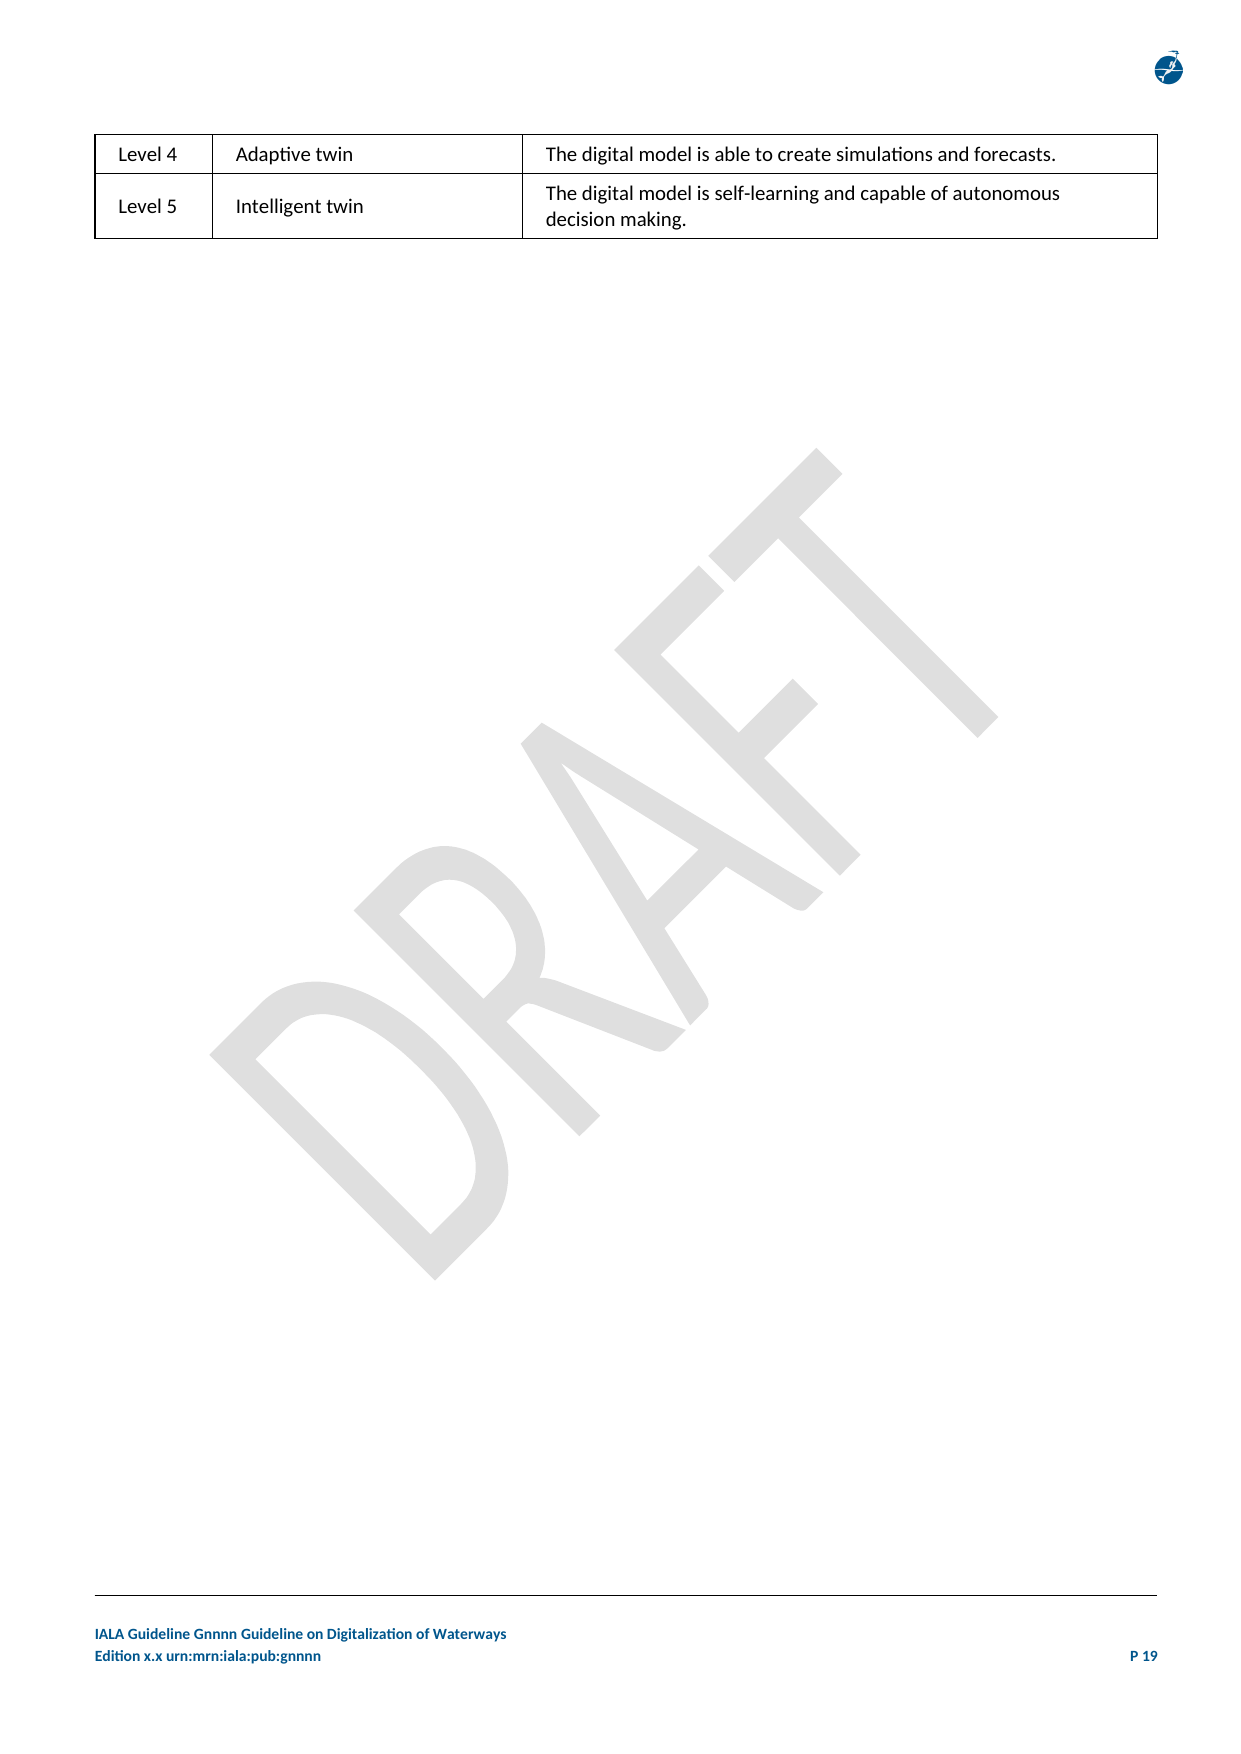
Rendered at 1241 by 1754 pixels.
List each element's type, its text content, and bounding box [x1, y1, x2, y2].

picture [1123, 0, 1241, 119]
table_cell Level 4 [96, 135, 212, 173]
table_cell Level 5 [96, 174, 212, 237]
table_cell Adaptive twin [213, 135, 522, 173]
table_cell Intelligent twin [213, 174, 522, 237]
table_cell The digital model is self-learning and capable of autonomous decision making. [523, 174, 1157, 237]
table_cell The digital model is able to create simulations and forecasts. [523, 135, 1157, 173]
